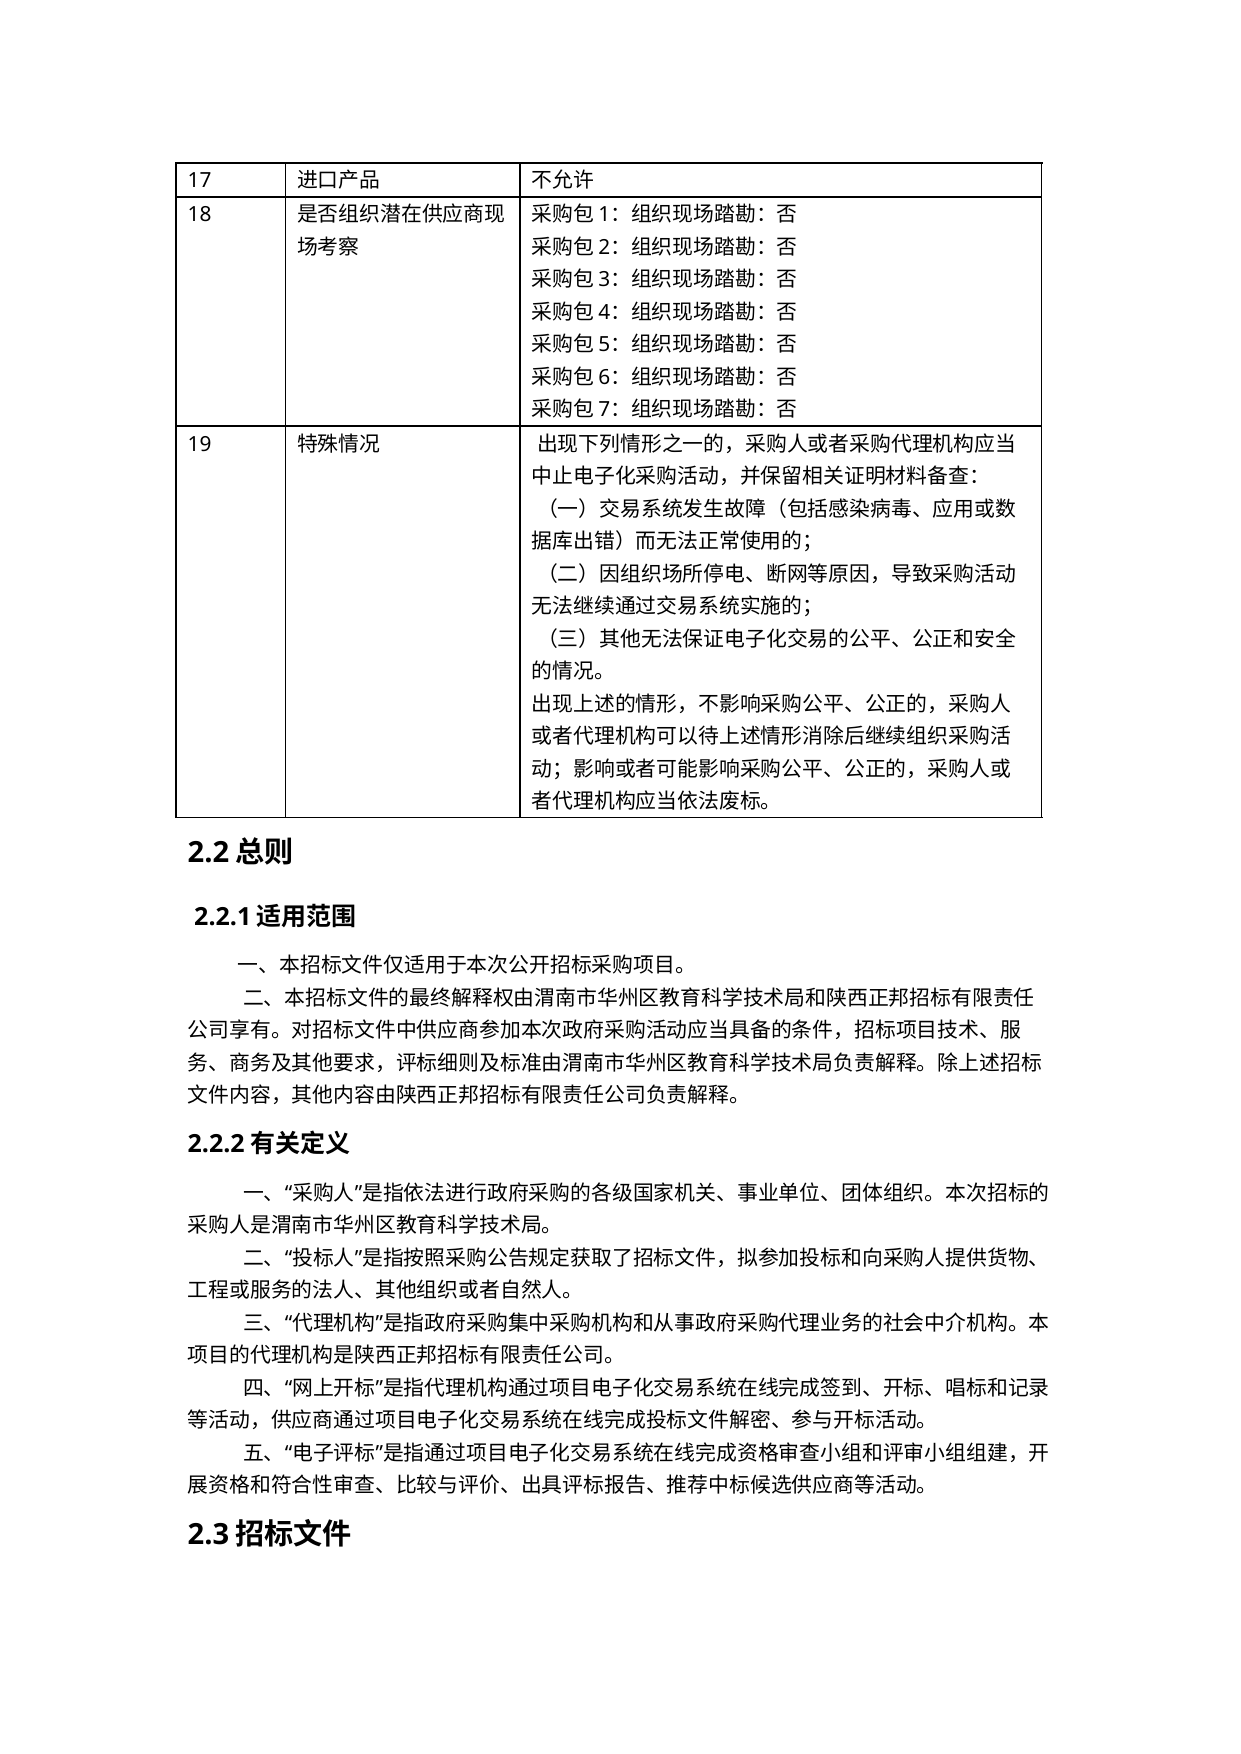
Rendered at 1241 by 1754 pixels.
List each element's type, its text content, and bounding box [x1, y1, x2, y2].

table_cell 出现下列情形之一的，采购人或者采购代理机构应当中止电子化采购活动，并保留相关证明材料备查： （一）交易系统发生故障（包括感染病毒、应用或数据库出错）而无法正常使用的； （二）因组织场所停电、断网等原因，导致采购活动无法继续通过交易系统实施的； （三）其他无法保证电子化交易的公平、公正和安全的情况。 出现上述的情形，不影响采购公平、公正的，采购人或者代理机构可以待上述情形消除后继续组织采购活动；影响或者可能影响采购公平、公正的，采购人或者代理机构应当依法废标。 [521, 427, 1041, 817]
text 2.2.1适用范围 [187, 883, 1053, 948]
text 一、“采购人”是指依法进行政府采购的各级国家机关、事业单位、团体组织。本次招标的采购人是渭南市华州区教育科学技术局。 [187, 1176, 1053, 1241]
text 五、“电子评标”是指通过项目电子化交易系统在线完成资格审查小组和评审小组组建，开展资格和符合性审查、比较与评价、出具评标报告、推荐中标候选供应商等活动。 [187, 1436, 1053, 1501]
text 四、“网上开标”是指代理机构通过项目电子化交易系统在线完成签到、开标、唱标和记录等活动，供应商通过项目电子化交易系统在线完成投标文件解密、参与开标活动。 [187, 1371, 1053, 1436]
table_cell 进口产品 [286, 164, 519, 196]
table_cell 特殊情况 [286, 427, 519, 817]
text 二、“投标人”是指按照采购公告规定获取了招标文件，拟参加投标和向采购人提供货物、工程或服务的法人、其他组织或者自然人。 [187, 1241, 1053, 1306]
text 2.2.2有关定义 [187, 1111, 1053, 1176]
table_cell 是否组织潜在供应商现场考察 [286, 198, 519, 425]
table_cell 18 [177, 198, 285, 425]
table_cell 不允许 [521, 164, 1041, 196]
table_cell 19 [177, 427, 285, 817]
text 三、“代理机构”是指政府采购集中采购机构和从事政府采购代理业务的社会中介机构。本项目的代理机构是陕西正邦招标有限责任公司。 [187, 1306, 1053, 1371]
text 二、本招标文件的最终解释权由渭南市华州区教育科学技术局和陕西正邦招标有限责任公司享有。对招标文件中供应商参加本次政府采购活动应当具备的条件，招标项目技术、服务、商务及其他要求，评标细则及标准由渭南市华州区教育科学技术局负责解释。除上述招标文件内容，其他内容由陕西正邦招标有限责任公司负责解释。 [187, 981, 1053, 1111]
table_cell 采购包1：组织现场踏勘：否 采购包2：组织现场踏勘：否 采购包3：组织现场踏勘：否 采购包4：组织现场踏勘：否 采购包5：组织现场踏勘：否 采购包6：组织现场踏勘：否 采购包7：组织现场踏勘：否 [521, 198, 1041, 425]
text 2.2总则 [187, 818, 1053, 883]
text 2.3招标文件 [187, 1501, 1053, 1566]
table_cell 17 [177, 164, 285, 196]
text 一、本招标文件仅适用于本次公开招标采购项目。 [187, 948, 1053, 981]
